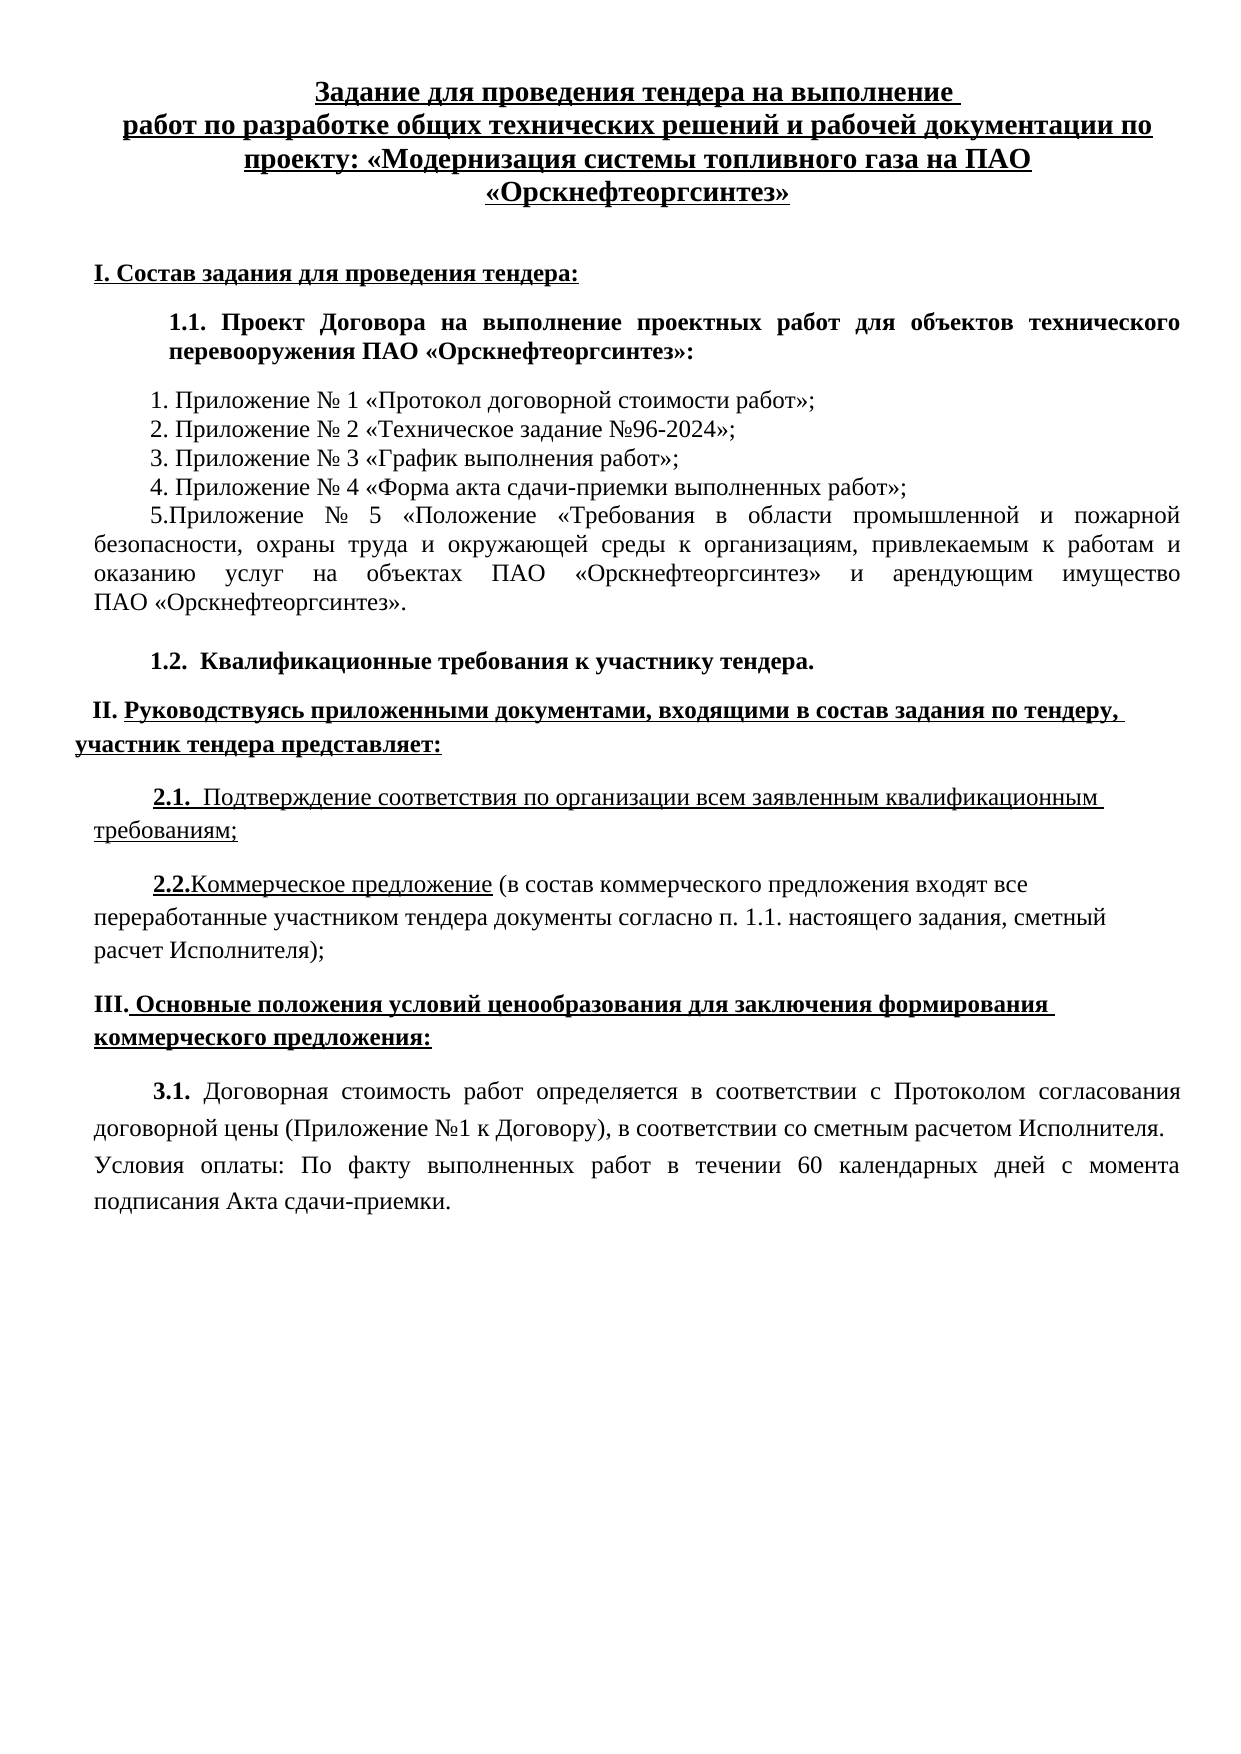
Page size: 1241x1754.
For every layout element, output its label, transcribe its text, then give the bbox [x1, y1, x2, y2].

text Условия оплаты: По факту выполненных работ в течении 60 календарных дней с момента подписания Акта сдачи-приемки. [94, 1150, 1181, 1215]
text 3.1. Договорная стоимость работ определяется в соответствии с Протоколом согласования договорной цены (Приложение №1 к Договору), в соответствии со сметным расчетом Исполнителя. [94, 1076, 1181, 1142]
text II. Руководствуясь приложенными документами, входящими в состав задания по тендеру, участник тендера представляет: [75, 696, 1181, 757]
text 4. Приложение № 4 «Форма акта сдачи-приемки выполненных работ»; [94, 472, 1181, 501]
text 2.2.Коммерческое предложение (в состав коммерческого предложения входят все переработанные участником тендера документы согласно п. 1.1. настоящего задания, сметный расчет Исполнителя); [94, 869, 1181, 964]
text Задание для проведения тендера на выполнение работ по разработке общих технических решений и рабочей документации по проекту: «Модернизация системы топливного газа на ПАО «Орскнефтеоргсинтез» [94, 74, 1181, 208]
text 2.1. Подтверждение соответствия по организации всем заявленным квалификационным требованиям; [94, 782, 1181, 844]
text 5.Приложение № 5 «Положение «Требования в области промышленной и пожарной безопасности, охраны труда и окружающей среды к организациям, привлекаемым к работам и оказанию услуг на объектах ПАО «Орскнефтеоргсинтез» и арендующим имущество ПАО «Орскнефтеоргсинтез». [94, 501, 1181, 616]
text 3. Приложение № 3 «График выполнения работ»; [94, 443, 1181, 472]
text 1.1. Проект Договора на выполнение проектных работ для объектов технического перевооружения ПАО «Орскнефтеоргсинтез»: [169, 307, 1181, 365]
text III. Основные положения условий ценообразования для заключения формирования коммерческого предложения: [94, 989, 1181, 1051]
text I. Состав задания для проведения тендера: [94, 258, 1181, 286]
text 1.2. Квалификационные требования к участнику тендера. [94, 646, 1181, 675]
text 1. Приложение № 1 «Протокол договорной стоимости работ»; [94, 386, 1181, 414]
text 2. Приложение № 2 «Техническое задание №96-2024»; [94, 414, 1181, 443]
